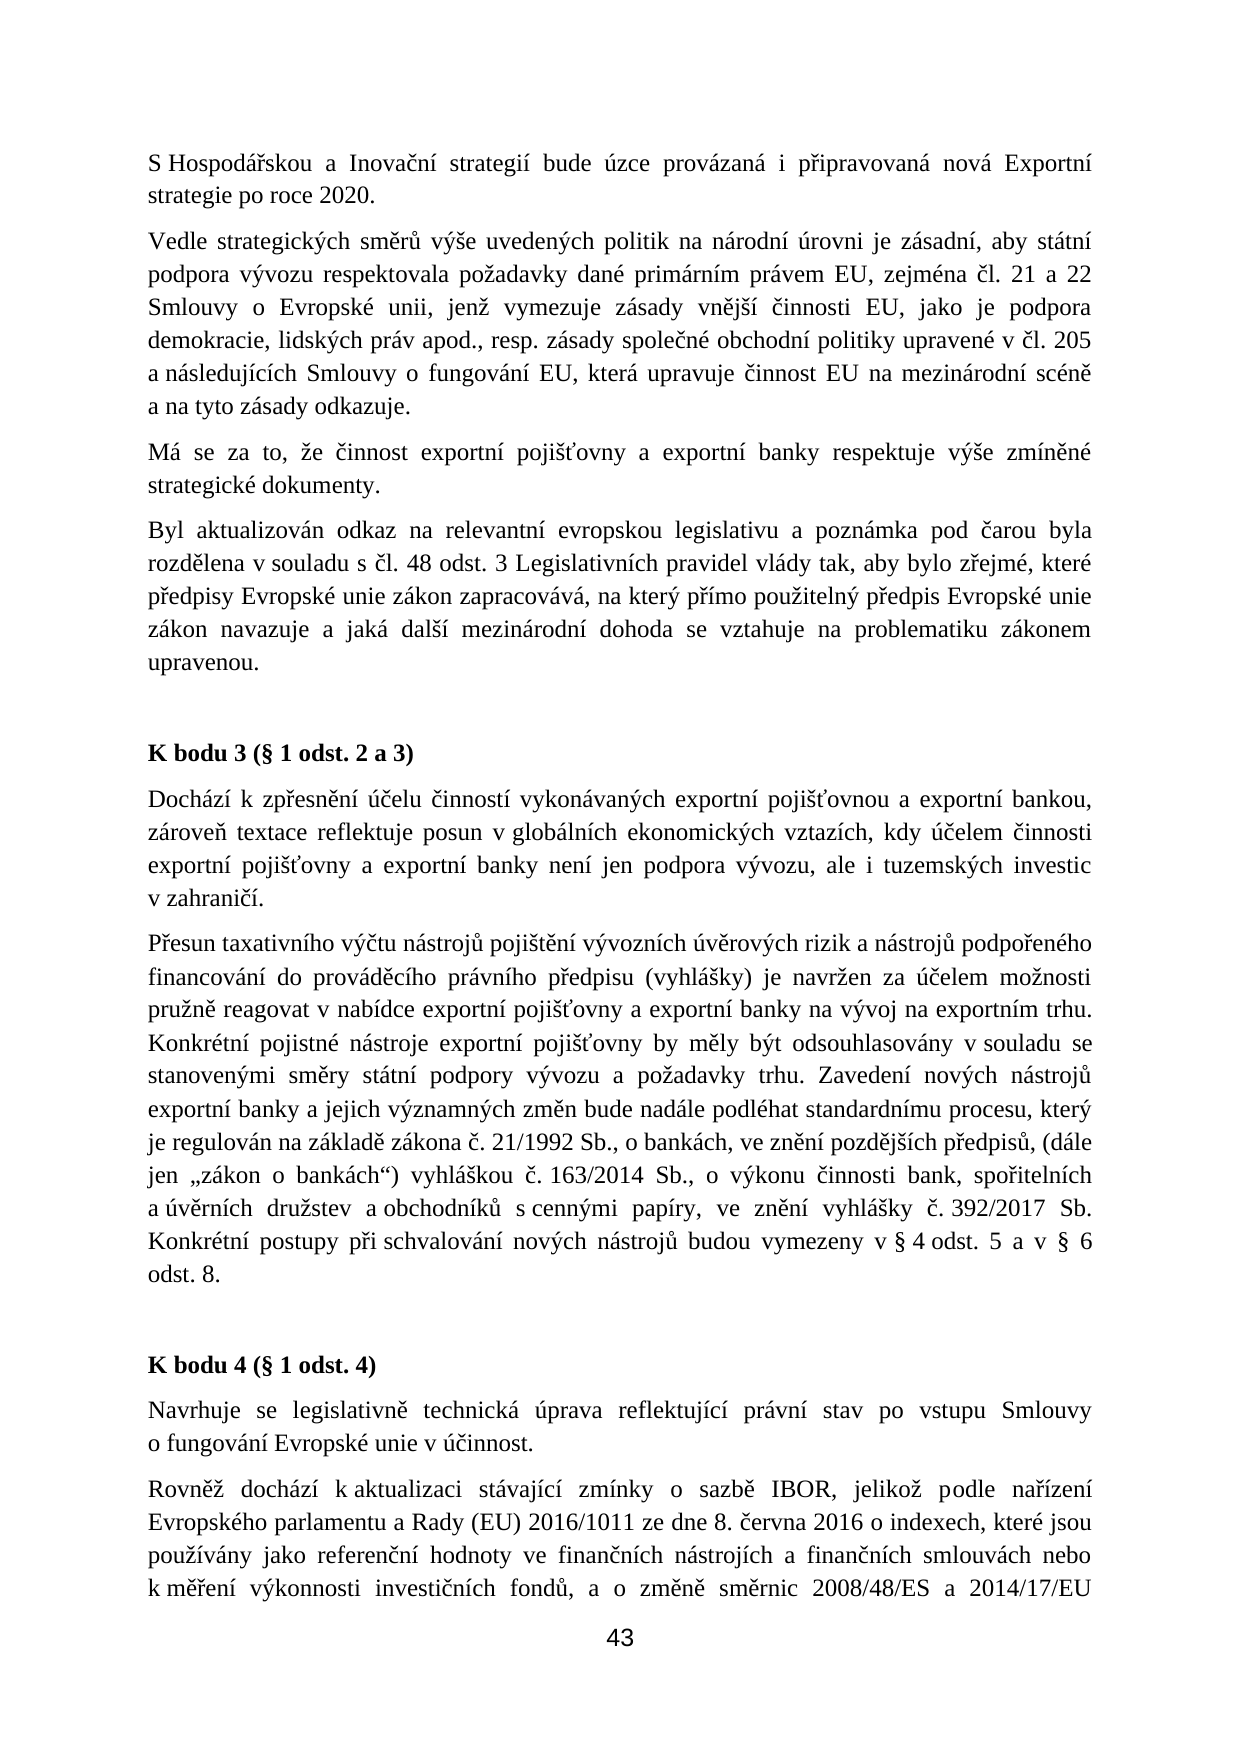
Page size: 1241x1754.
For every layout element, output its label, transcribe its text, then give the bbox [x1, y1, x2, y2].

text Dochází k zpřesnění účelu činností vykonávaných exportní pojišťovnou a exportní bankou, zároveň textace reflektuje posun v globálních ekonomických vztazích, kdy účelem činnosti exportní pojišťovny a exportní banky není jen podpora vývozu, ale i tuzemských investic v zahraničí. [148, 784, 1093, 912]
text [148, 1474, 1093, 1602]
text S Hospodářskou a Inovační strategií bude úzce provázaná i připravovaná nová Exportní strategie po roce 2020. [148, 148, 1093, 209]
text Byl aktualizován odkaz na relevantní evropskou legislativu a poznámka pod čarou byla rozdělena v souladu s čl. 48 odst. 3 Legislativních pravidel vlády tak, aby bylo zřejmé, které předpisy Evropské unie zákon zapracovává, na který přímo použitelný předpis Evropské unie zákon navazuje a jaká další mezinárodní dohoda se vztahuje na problematiku zákonem upravenou. [148, 515, 1093, 676]
text Má se za to, že činnost exportní pojišťovny a exportní banky respektuje výše zmíněné strategické dokumenty. [148, 437, 1093, 498]
text K bodu 4 (§ 1 odst. 4) [148, 1350, 1093, 1378]
text Navrhuje se legislativně technická úprava reflektující právní stav po vstupu Smlouvy o fungování Evropské unie v účinnost. [148, 1395, 1093, 1457]
text K bodu 3 (§ 1 odst. 2 a 3) [148, 738, 1093, 767]
text Přesun taxativního výčtu nástrojů pojištění vývozních úvěrových rizik a nástrojů podpořeného financování do prováděcího právního předpisu (vyhlášky) je navržen za účelem možnosti pružně reagovat v nabídce exportní pojišťovny a exportní banky na vývoj na exportním trhu. Konkrétní pojistné nástroje exportní pojišťovny by měly být odsouhlasovány v souladu se stanovenými směry státní podpory vývozu a požadavky trhu. Zavedení nových nástrojů exportní banky a jejich významných změn bude nadále podléhat standardnímu procesu, který je regulován na základě zákona č. 21/1992 Sb., o bankách, ve znění pozdějších předpisů, (dále jen „zákon o bankách“) vyhláškou č. 163/2014 Sb., o výkonu činnosti bank, spořitelních a úvěrních družstev a obchodníků s cennými papíry, ve znění vyhlášky č. 392/2017 Sb. Konkrétní postupy při schvalování nových nástrojů budou vymezeny v § 4 odst. 5 a v § 6 odst. 8. [148, 928, 1093, 1287]
text Vedle strategických směrů výše uvedených politik na národní úrovni je zásadní, aby státní podpora vývozu respektovala požadavky dané primárním právem EU, zejména čl. 21 a 22 Smlouvy o Evropské unii, jenž vymezuje zásady vnější činnosti EU, jako je podpora demokracie, lidských práv apod., resp. zásady společné obchodní politiky upravené v čl. 205 a následujících Smlouvy o fungování EU, která upravuje činnost EU na mezinárodní scéně a na tyto zásady odkazuje. [148, 226, 1093, 420]
